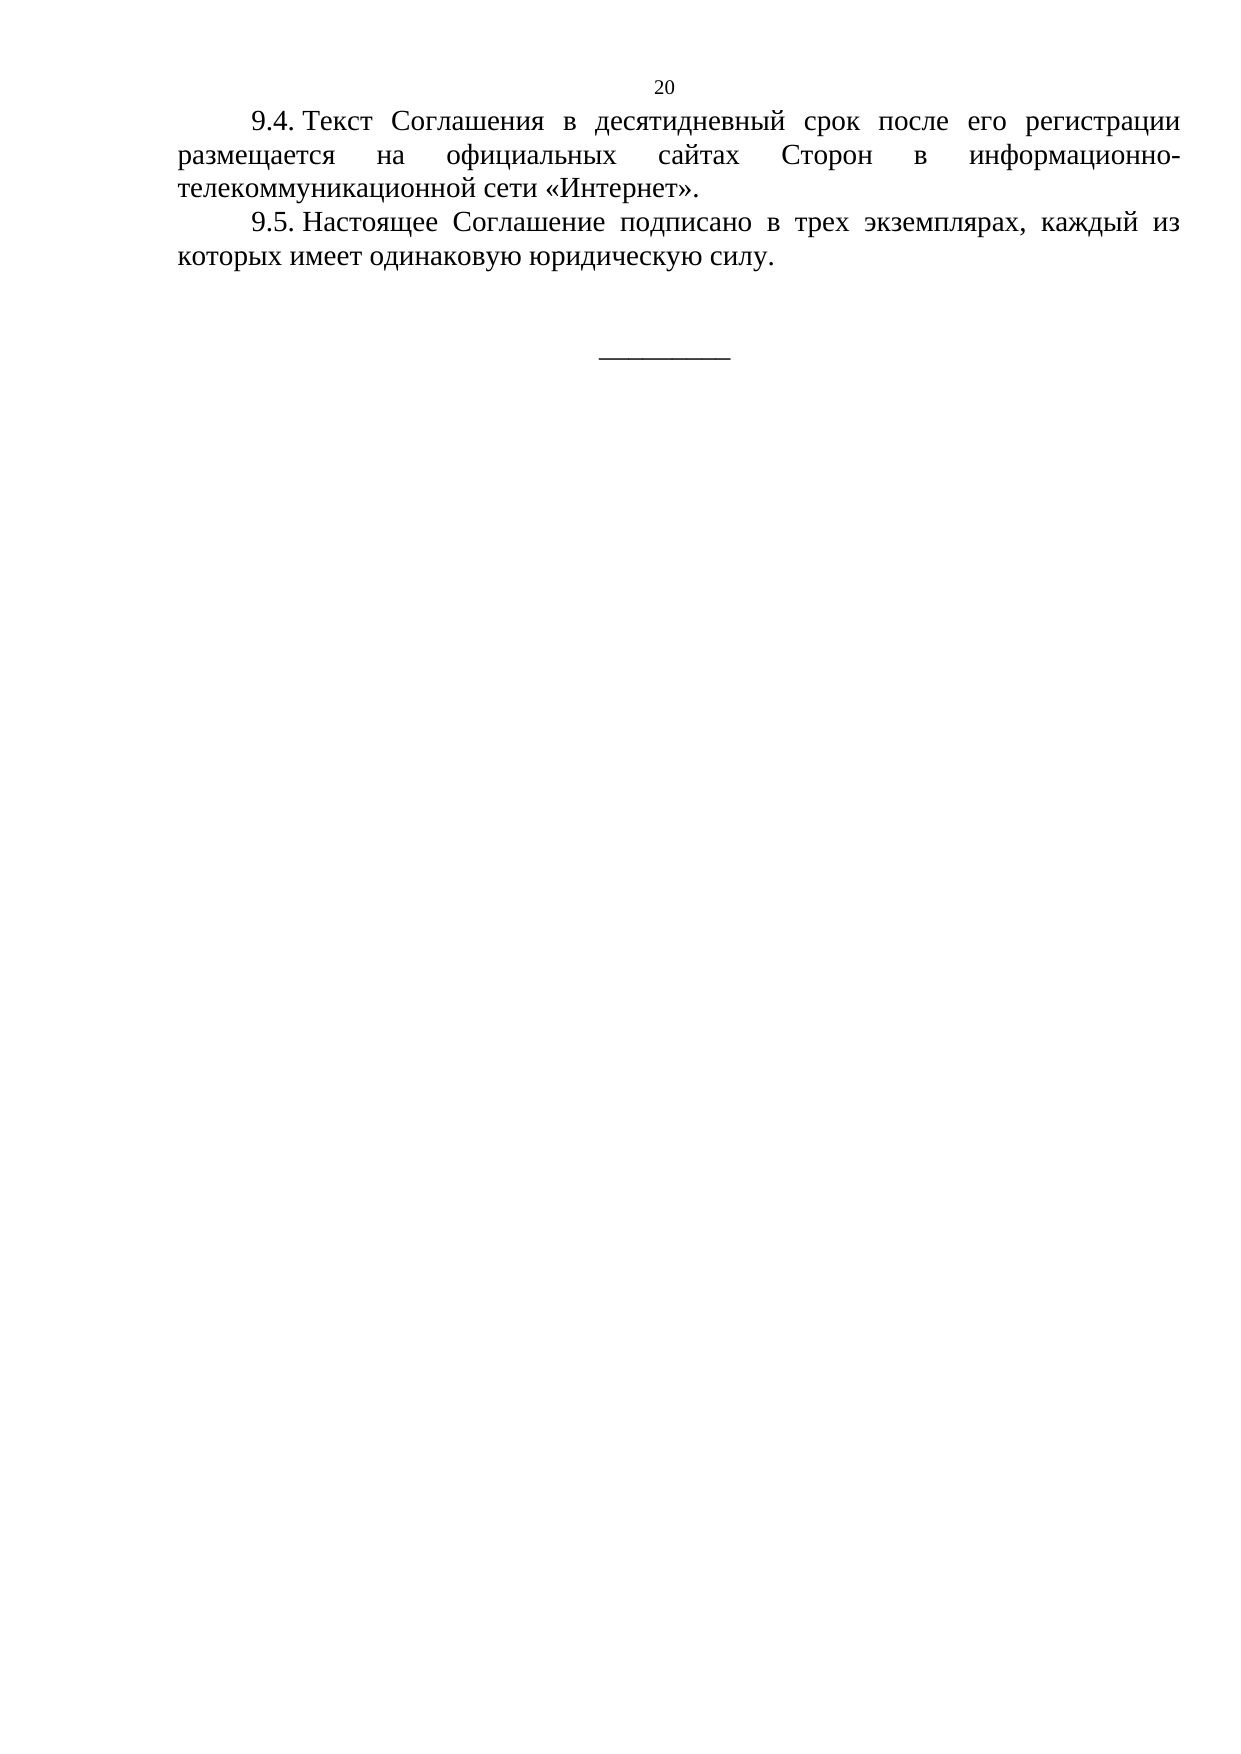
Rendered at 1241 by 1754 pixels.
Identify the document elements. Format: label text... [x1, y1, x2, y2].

text 9.5. Настоящее Соглашение подписано в трех экземплярах, каждый из которых имеет одинаковую юридическую силу. [177, 204, 1181, 271]
text 9.4. Текст Соглашения в десятидневный срок после его регистрации размещается на официальных сайтах Сторон в информационно-телекоммуникационной сети «Интернет». [177, 103, 1181, 204]
text _________ [177, 329, 1152, 362]
